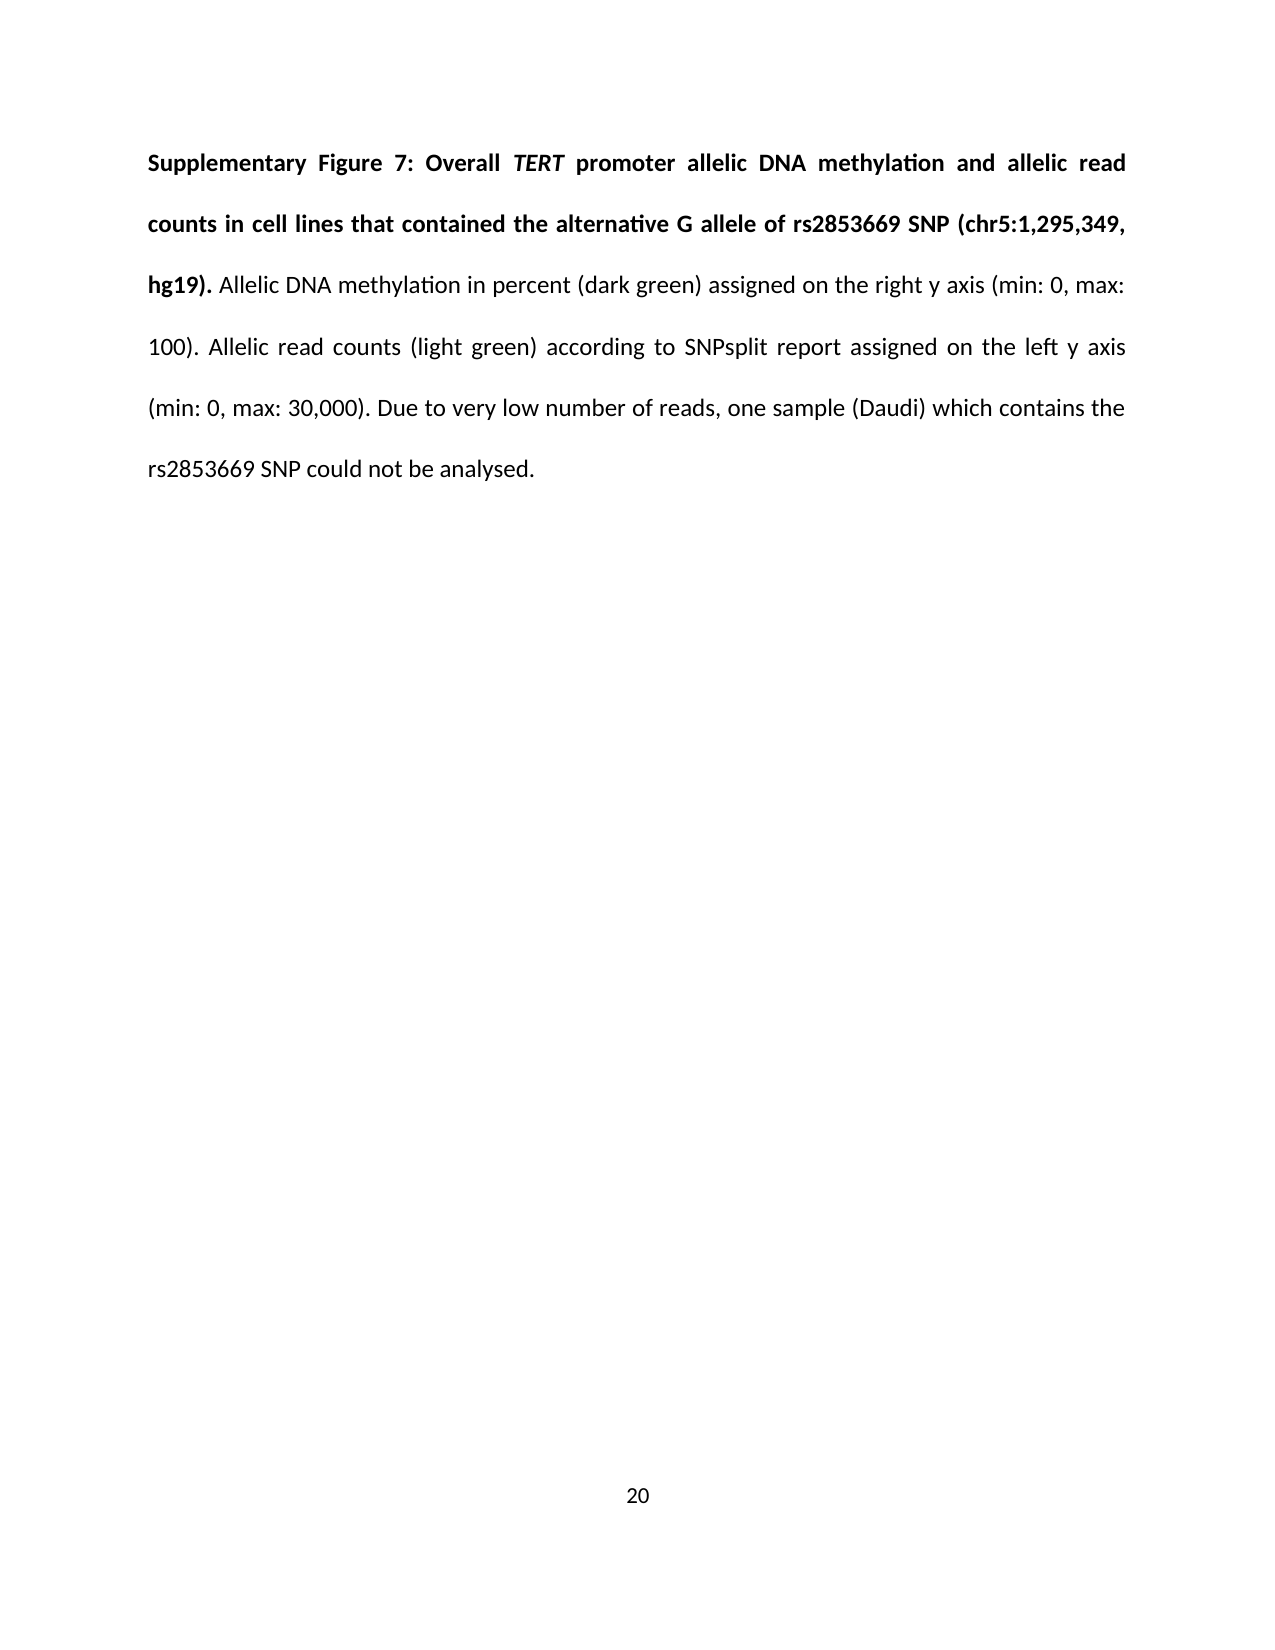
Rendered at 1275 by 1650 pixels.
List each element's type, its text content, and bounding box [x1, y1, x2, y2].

text Supplementary Figure 7: Overall TERT promoter allelic DNA methylation and allelic read counts in cell lines that contained the alternative G allele of rs2853669 SNP (chr5:1,295,349, hg19). Allelic DNA methylation in percent (dark green) assigned on the right y axis (min: 0, max: 100). Allelic read counts (light green) according to SNPsplit report assigned on the left y axis (min: 0, max: 30,000). Due to very low number of reads, one sample (Daudi) which contains the rs2853669 SNP could not be analysed. [148, 148, 1127, 483]
